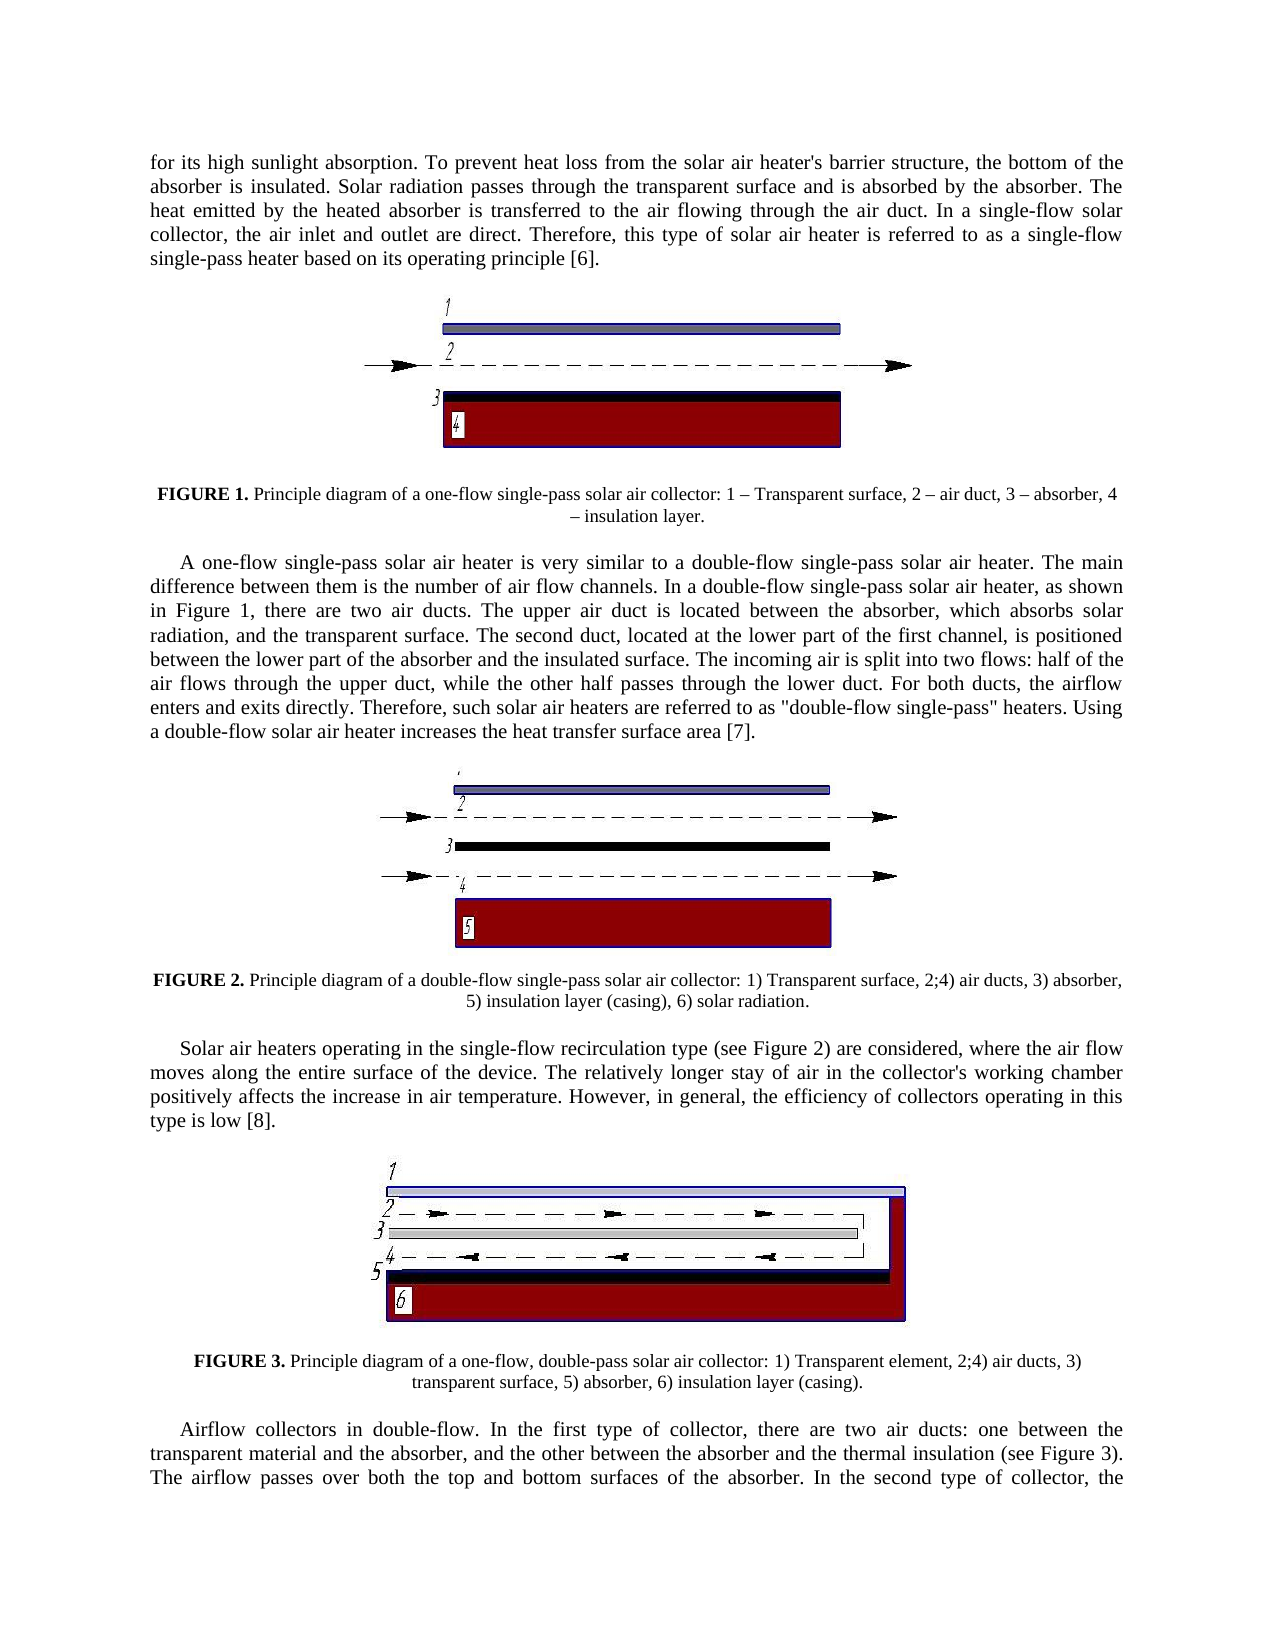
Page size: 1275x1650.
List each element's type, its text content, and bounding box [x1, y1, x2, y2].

text Solar air heaters operating in the single-flow recirculation type (see Figure 2) are considered, where the air flow moves along the entire surface of the device. The relatively longer stay of air in the collector's working chamber positively affects the increase in air temperature. However, in general, the efficiency of collectors operating in this type is low [8]. [150, 1036, 1125, 1132]
picture [362, 294, 913, 471]
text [150, 1417, 1125, 1489]
text A one-flow single-pass solar air heater is very similar to a double-flow single-pass solar air heater. The main difference between them is the number of air flow channels. In a double-flow single-pass solar air heater, as shown in Figure 1, there are two air ducts. The upper air duct is located between the absorber, which absorbs solar radiation, and the transparent surface. The second duct, located at the lower part of the first channel, is positioned between the lower part of the absorber and the insulated surface. The incoming air is split into two flows: half of the air flows through the upper duct, while the other half passes through the lower duct. For both ducts, the airflow enters and exits directly. Therefore, such solar air heaters are referred to as "double-flow single-pass" heaters. Using a double-flow solar air heater increases the heat transfer surface area [7]. [150, 550, 1125, 743]
picture [363, 1155, 912, 1336]
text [150, 150, 1125, 270]
text FIGURE 3. Principle diagram of a one-flow, double-pass solar air collector: 1) Transparent element, 2;4) air ducts, 3) transparent surface, 5) absorber, 6) insulation layer (casing). [150, 1350, 1125, 1393]
text FIGURE 2. Principle diagram of a double-flow single-pass solar air collector: 1) Transparent surface, 2;4) air ducts, 3) absorber, 5) insulation layer (casing), 6) solar radiation. [150, 968, 1125, 1012]
text FIGURE 1. Principle diagram of a one-flow single-pass solar air collector: 1 – Transparent surface, 2 – air duct, 3 – absorber, 4 – insulation layer. [150, 483, 1125, 526]
picture [376, 766, 897, 956]
